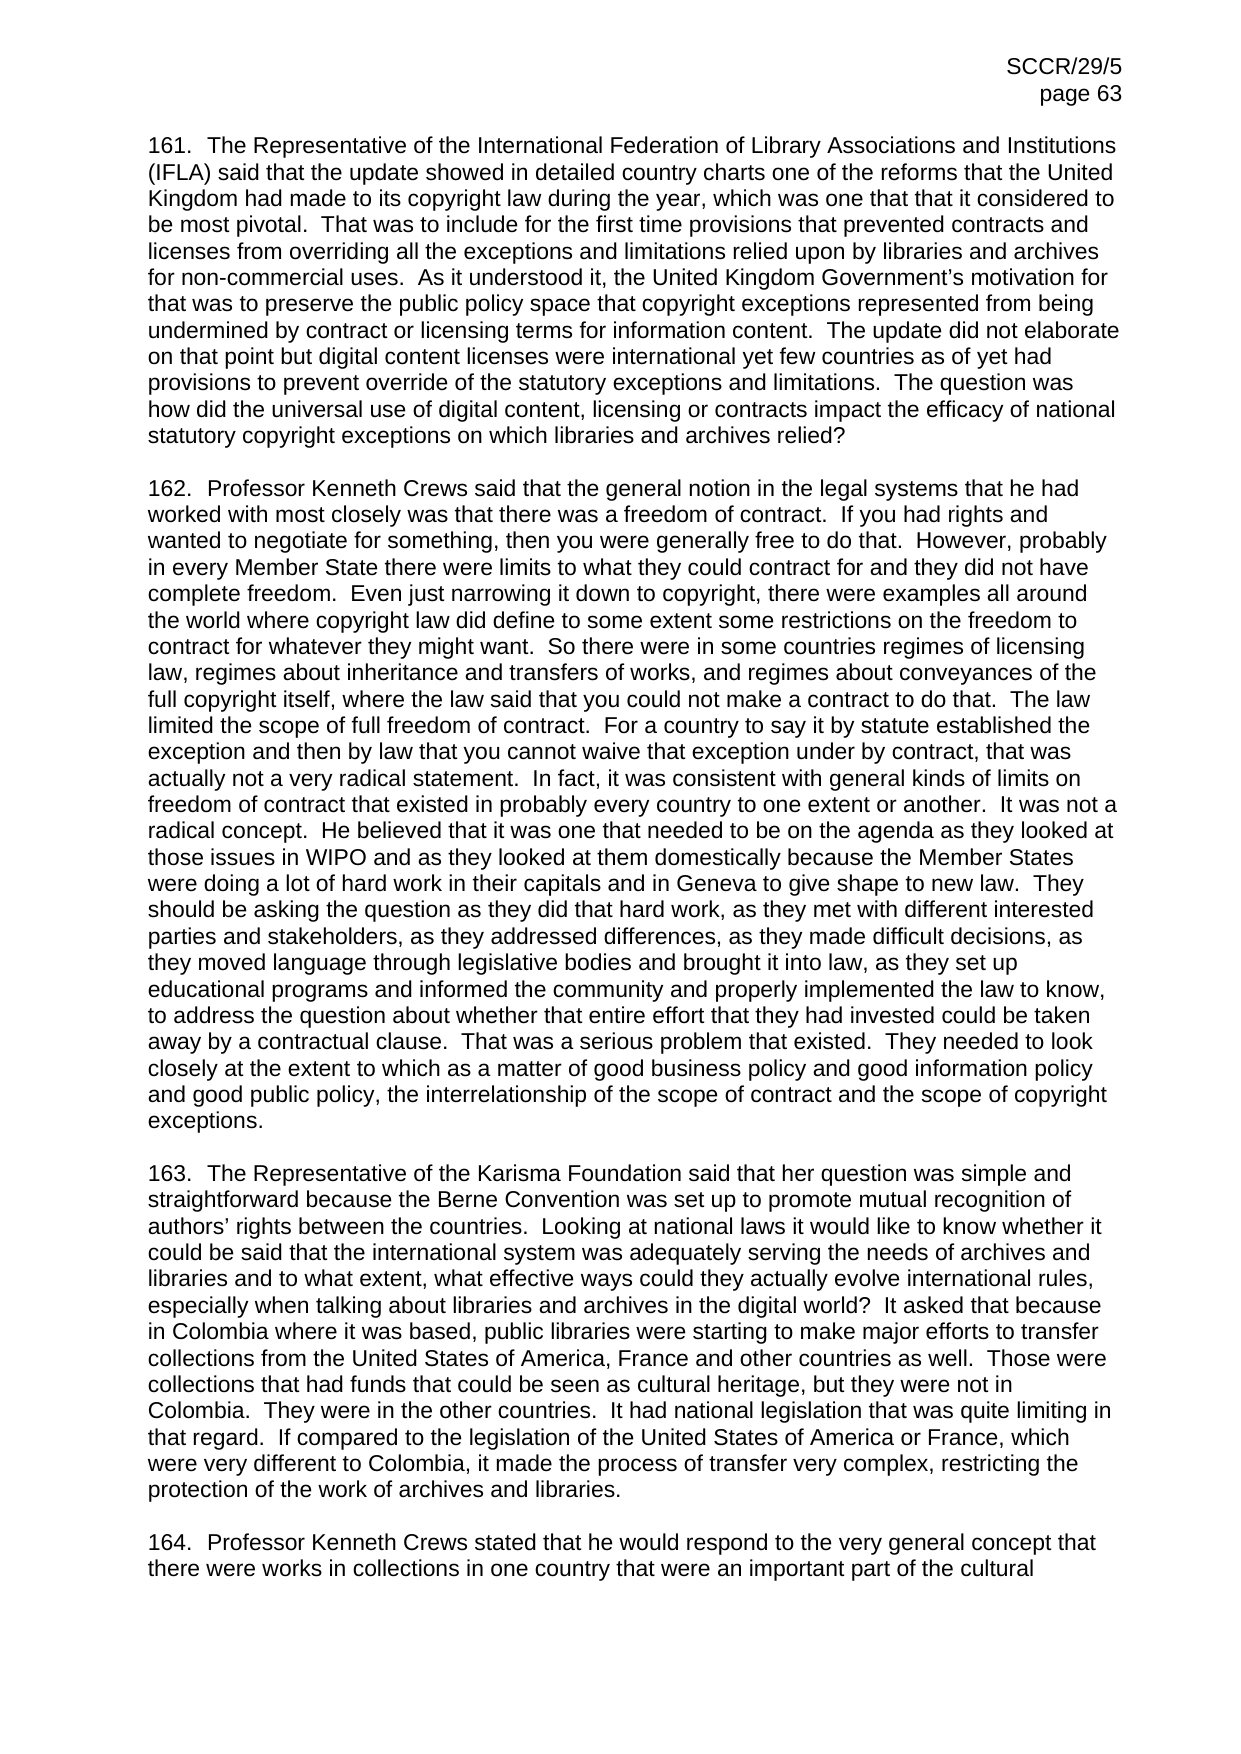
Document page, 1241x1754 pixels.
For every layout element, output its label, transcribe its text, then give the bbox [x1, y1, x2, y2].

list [148, 1529, 1122, 1582]
list The Representative of the International Federation of Library Associations and Institutions (IFLA) said that the update showed in detailed country charts one of the reforms that the United Kingdom had made to its copyright law during the year, which was one that that it considered to be most pivotal. That was to include for the first time provisions that prevented contracts and licenses from overriding all the exceptions and limitations relied upon by libraries and archives for non-commercial uses. As it understood it, the United Kingdom Government’s motivation for that was to preserve the public policy space that copyright exceptions represented from being undermined by contract or licensing terms for information content. The update did not elaborate on that point but digital content licenses were international yet few countries as of yet had provisions to prevent override of the statutory exceptions and limitations. The question was how did the universal use of digital content, licensing or contracts impact the efficacy of national statutory copyright exceptions on which libraries and archives relied? [148, 132, 1122, 448]
list Professor Kenneth Crews said that the general notion in the legal systems that he had worked with most closely was that there was a freedom of contract. If you had rights and wanted to negotiate for something, then you were generally free to do that. However, probably in every Member State there were limits to what they could contract for and they did not have complete freedom. Even just narrowing it down to copyright, there were examples all around the world where copyright law did define to some extent some restrictions on the freedom to contract for whatever they might want. So there were in some countries regimes of licensing law, regimes about inheritance and transfers of works, and regimes about conveyances of the full copyright itself, where the law said that you could not make a contract to do that. The law limited the scope of full freedom of contract. For a country to say it by statute established the exception and then by law that you cannot waive that exception under by contract, that was actually not a very radical statement. In fact, it was consistent with general kinds of limits on freedom of contract that existed in probably every country to one extent or another. It was not a radical concept. He believed that it was one that needed to be on the agenda as they looked at those issues in WIPO and as they looked at them domestically because the Member States were doing a lot of hard work in their capitals and in Geneva to give shape to new law. They should be asking the question as they did that hard work, as they met with different interested parties and stakeholders, as they addressed differences, as they made difficult decisions, as they moved language through legislative bodies and brought it into law, as they set up educational programs and informed the community and properly implemented the law to know, to address the question about whether that entire effort that they had invested could be taken away by a contractual clause. That was a serious problem that existed. They needed to look closely at the extent to which as a matter of good business policy and good information policy and good public policy, the interrelationship of the scope of contract and the scope of copyright exceptions. [148, 475, 1122, 1134]
list The Representative of the Karisma Foundation said that her question was simple and straightforward because the Berne Convention was set up to promote mutual recognition of authors’ rights between the countries. Looking at national laws it would like to know whether it could be said that the international system was adequately serving the needs of archives and libraries and to what extent, what effective ways could they actually evolve international rules, especially when talking about libraries and archives in the digital world? It asked that because in Colombia where it was based, public libraries were starting to make major efforts to transfer collections from the United States of America, France and other countries as well. Those were collections that had funds that could be seen as cultural heritage, but they were not in Colombia. They were in the other countries. It had national legislation that was quite limiting in that regard. If compared to the legislation of the United States of America or France, which were very different to Colombia, it made the process of transfer very complex, restricting the protection of the work of archives and libraries. [148, 1160, 1122, 1503]
